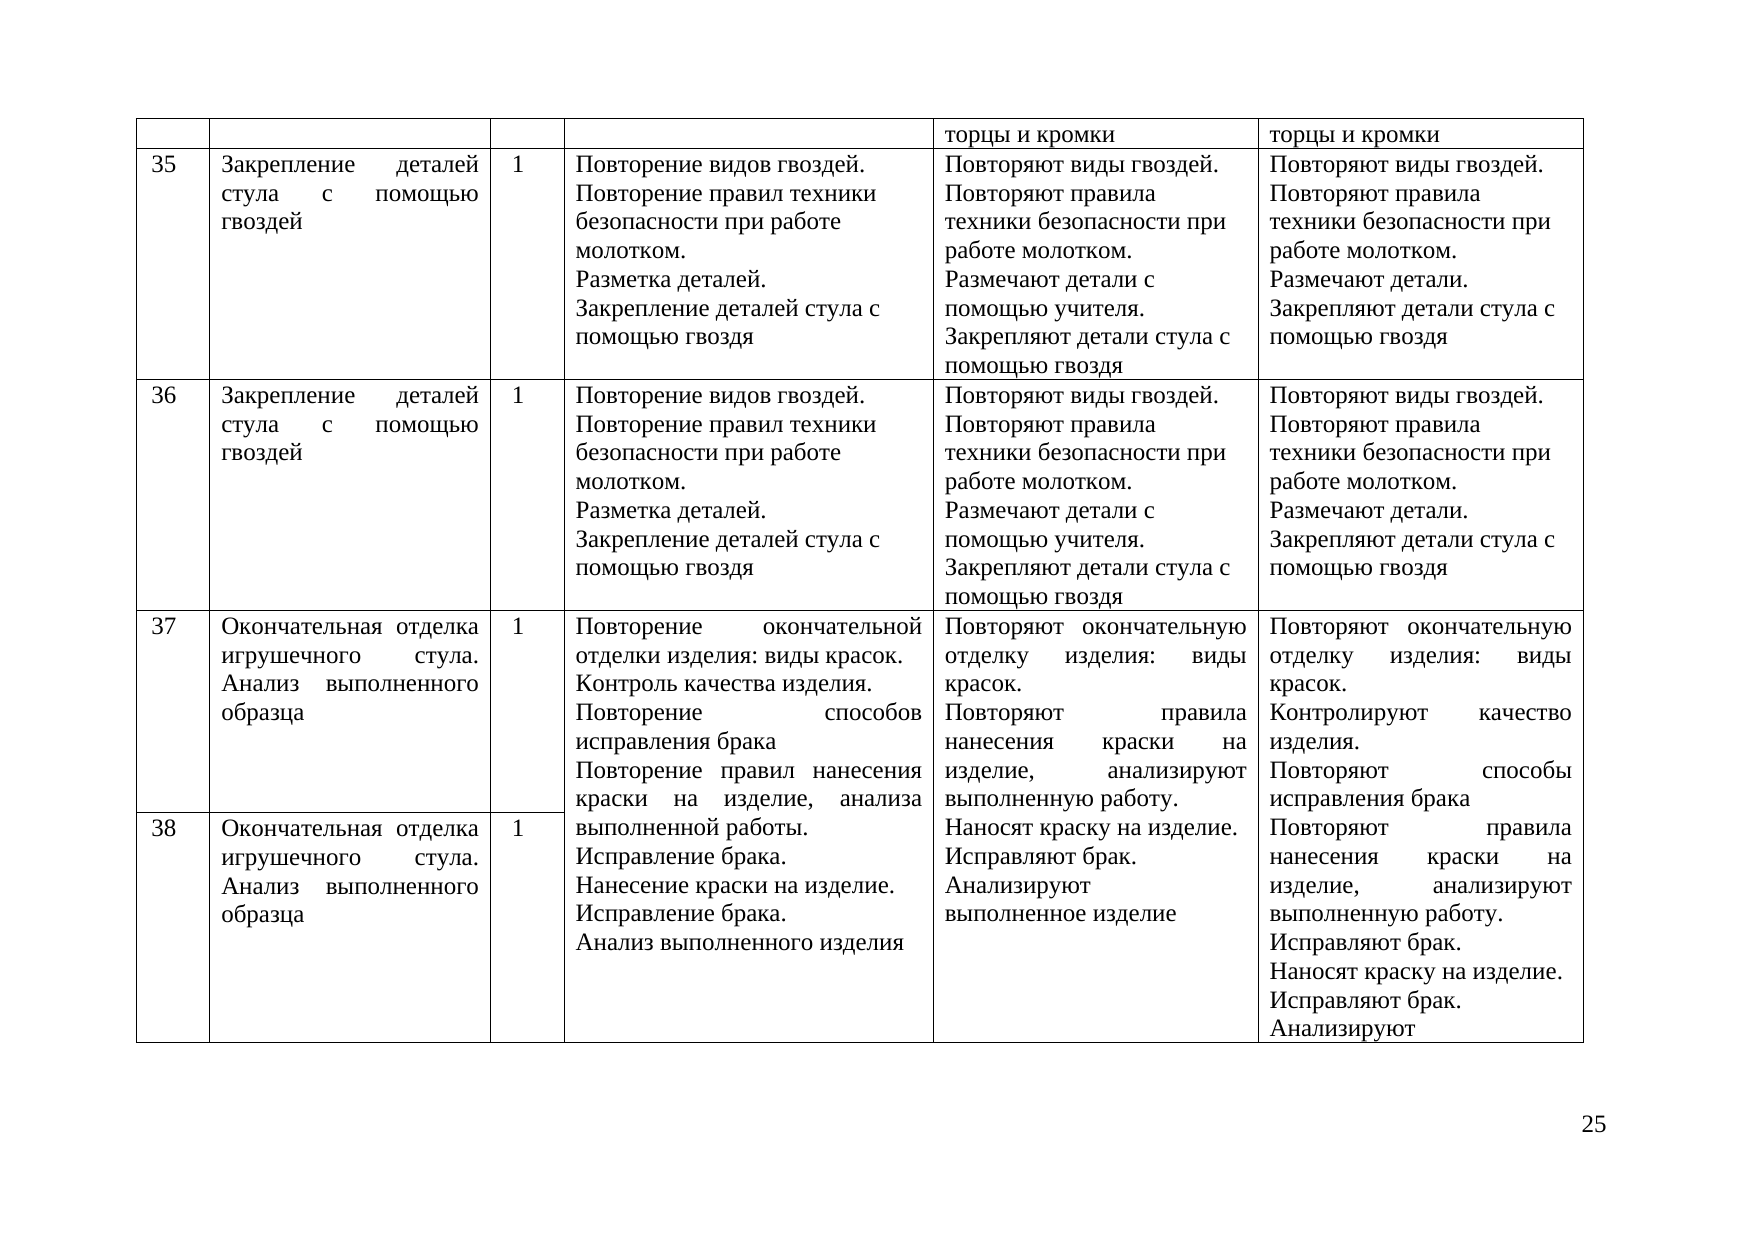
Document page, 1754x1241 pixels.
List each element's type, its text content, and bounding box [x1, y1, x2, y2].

table_cell 35 [137, 149, 209, 379]
table_cell Повторяют виды гвоздей. Повторяют правила техники безопасности при работе молотком. Размечают детали. Закрепляют детали стула с помощью гвоздя [1259, 149, 1583, 379]
table_cell Закрепление деталей стула с помощью гвоздей [210, 380, 490, 610]
table_cell 1 [491, 813, 564, 1042]
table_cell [210, 119, 490, 148]
table_cell 1 [491, 119, 564, 148]
table_cell Повторяют виды гвоздей. Повторяют правила техники безопасности при работе молотком. Размечают детали с помощью учителя. Закрепляют детали стула с помощью гвоздя [934, 380, 1258, 610]
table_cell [210, 813, 490, 1042]
table_cell 36 [137, 380, 209, 610]
table_cell 37 [137, 611, 209, 812]
table_cell 1 [491, 380, 564, 610]
table_cell Окончательная отделка игрушечного стула. Анализ выполненного образца [210, 611, 490, 812]
table_cell Повторение видов гвоздей. Повторение правил техники безопасности при работе молотком. Разметка деталей. Закрепление деталей стула с помощью гвоздя [565, 149, 933, 379]
table_cell Повторяют виды гвоздей. Повторяют правила техники безопасности при работе молотком. Размечают детали. Закрепляют детали стула с помощью гвоздя [1259, 380, 1583, 610]
table_cell 38 [137, 813, 209, 1042]
table_cell 1 [491, 611, 564, 812]
table_cell Повторяют виды гвоздей. Повторяют правила техники безопасности при работе молотком. Размечают детали с помощью учителя. Закрепляют детали стула с помощью гвоздя [934, 149, 1258, 379]
table_cell Повторение окончательной отделки изделия: виды красок. Контроль качества изделия. Повторение способов исправления брака Повторение правил нанесения краски на изделие, анализа выполненной работы. Исправление брака. Нанесение краски на изделие. Исправление брака. Анализ выполненного изделия [565, 611, 933, 1042]
table_cell Повторение видов гвоздей. Повторение правил техники безопасности при работе молотком. Разметка деталей. Закрепление деталей стула с помощью гвоздя [565, 380, 933, 610]
table_cell 1 [491, 149, 564, 379]
table_cell Повторяют окончательную отделку изделия: виды красок. Контролируют качество изделия. Повторяют способы исправления брака Повторяют правила нанесения краски на изделие, анализируют выполненную работу. Исправляют брак. Наносят краску на изделие. Исправляют брак. Анализируют выполненное изделие [1259, 611, 1583, 1042]
table_cell Закрепление деталей стула с помощью гвоздей [210, 149, 490, 379]
table_cell 34 [137, 119, 209, 148]
table_cell Повторяют окончательную отделку изделия: виды красок. Повторяют правила нанесения краски на изделие, анализируют выполненную работу. Наносят краску на изделие. Исправляют брак. Анализируют выполненное изделие [934, 611, 1258, 1042]
